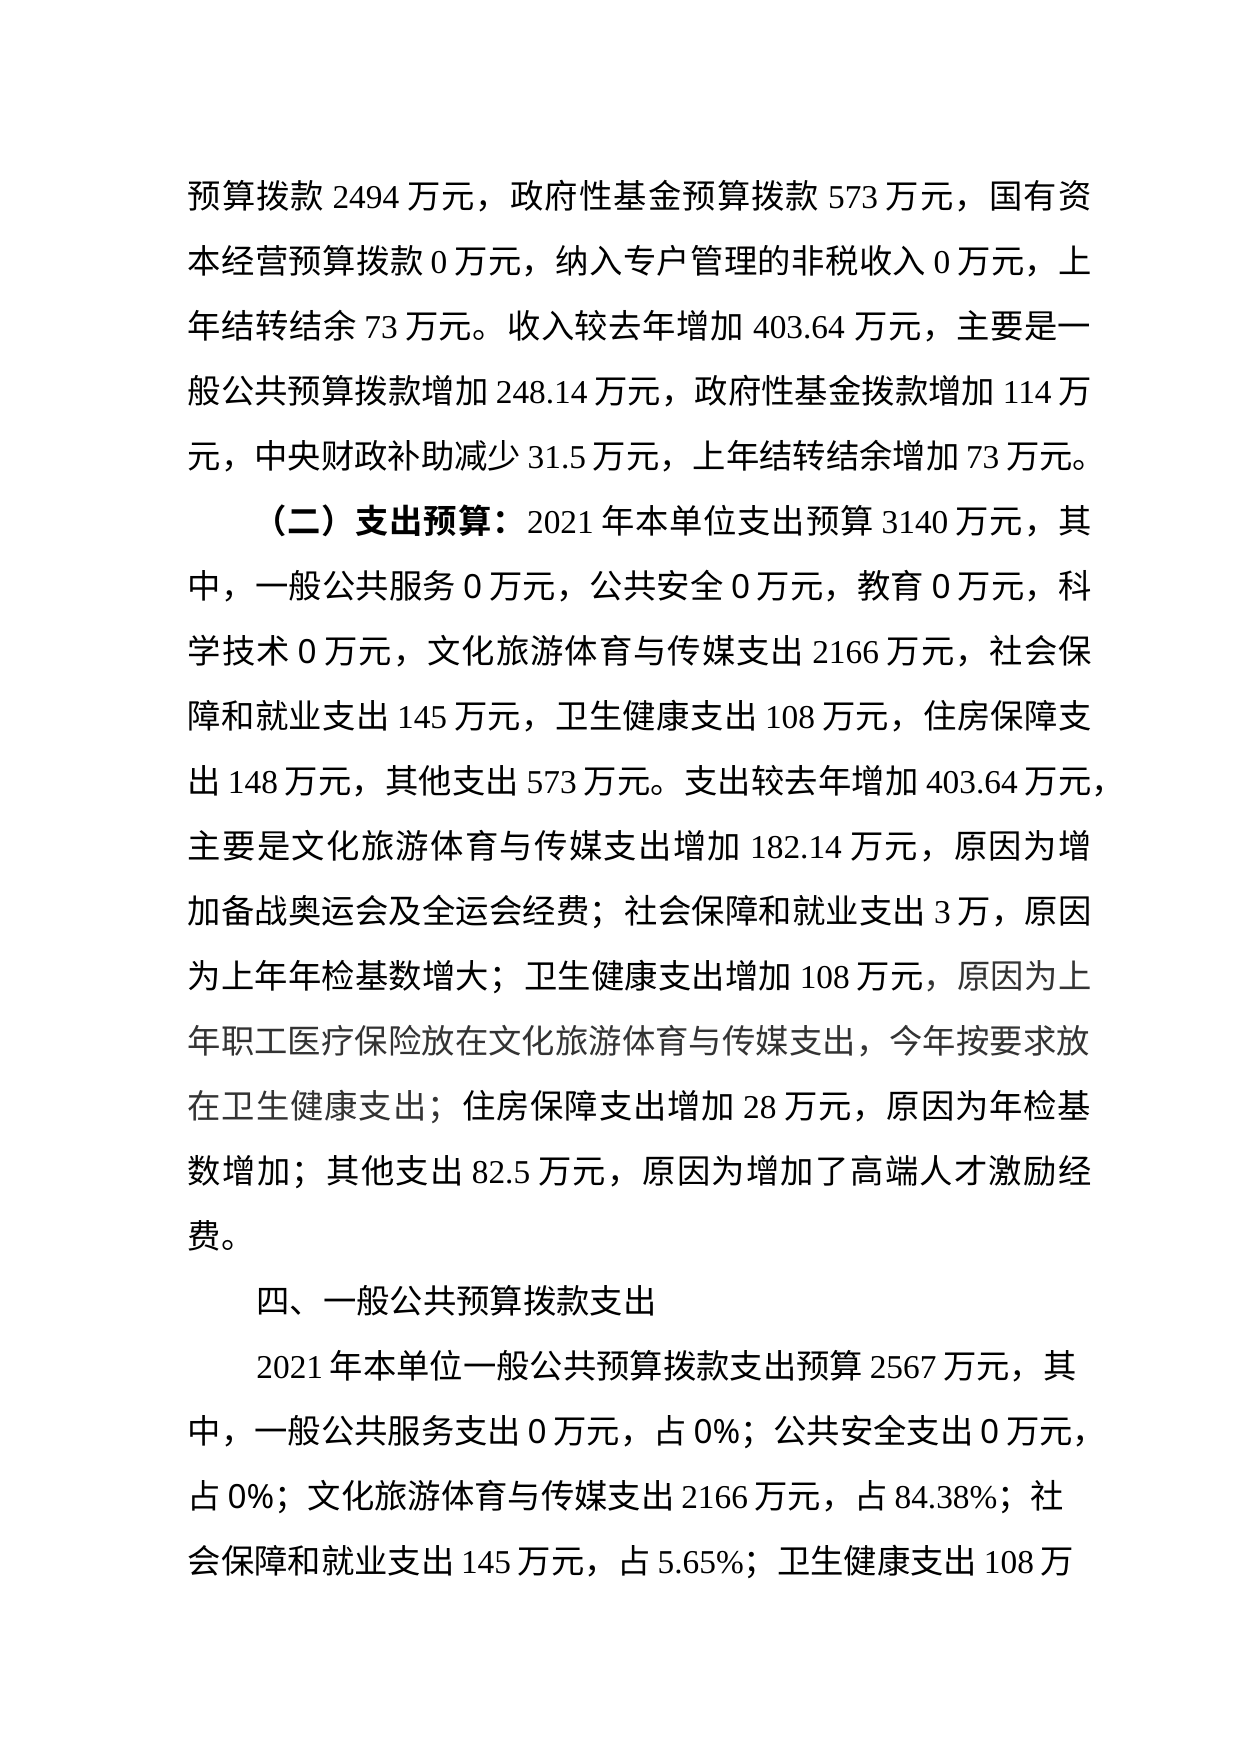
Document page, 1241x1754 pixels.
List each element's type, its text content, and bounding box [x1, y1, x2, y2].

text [187, 162, 1092, 487]
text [187, 1332, 1092, 1592]
text （二）支出预算：2021年本单位支出预算3140万元，其中，一般公共服务0万元，公共安全0万元，教育0万元，科学技术0万元，文化旅游体育与传媒支出2166万元，社会保障和就业支出145万元，卫生健康支出108万元，住房保障支出148万元，其他支出573万元。支出较去年增加403.64万元，主要是文化旅游体育与传媒支出增加182.14万元，原因为增加备战奥运会及全运会经费；社会保障和就业支出3万，原因为上年年检基数增大；卫生健康支出增加108万元，原因为上年职工医疗保险放在文化旅游体育与传媒支出，今年按要求放在卫生健康支出；住房保障支出增加28万元，原因为年检基数增加；其他支出82.5万元，原因为增加了高端人才激励经费。 [187, 487, 1092, 1267]
text 四、一般公共预算拨款支出 [187, 1267, 1092, 1332]
